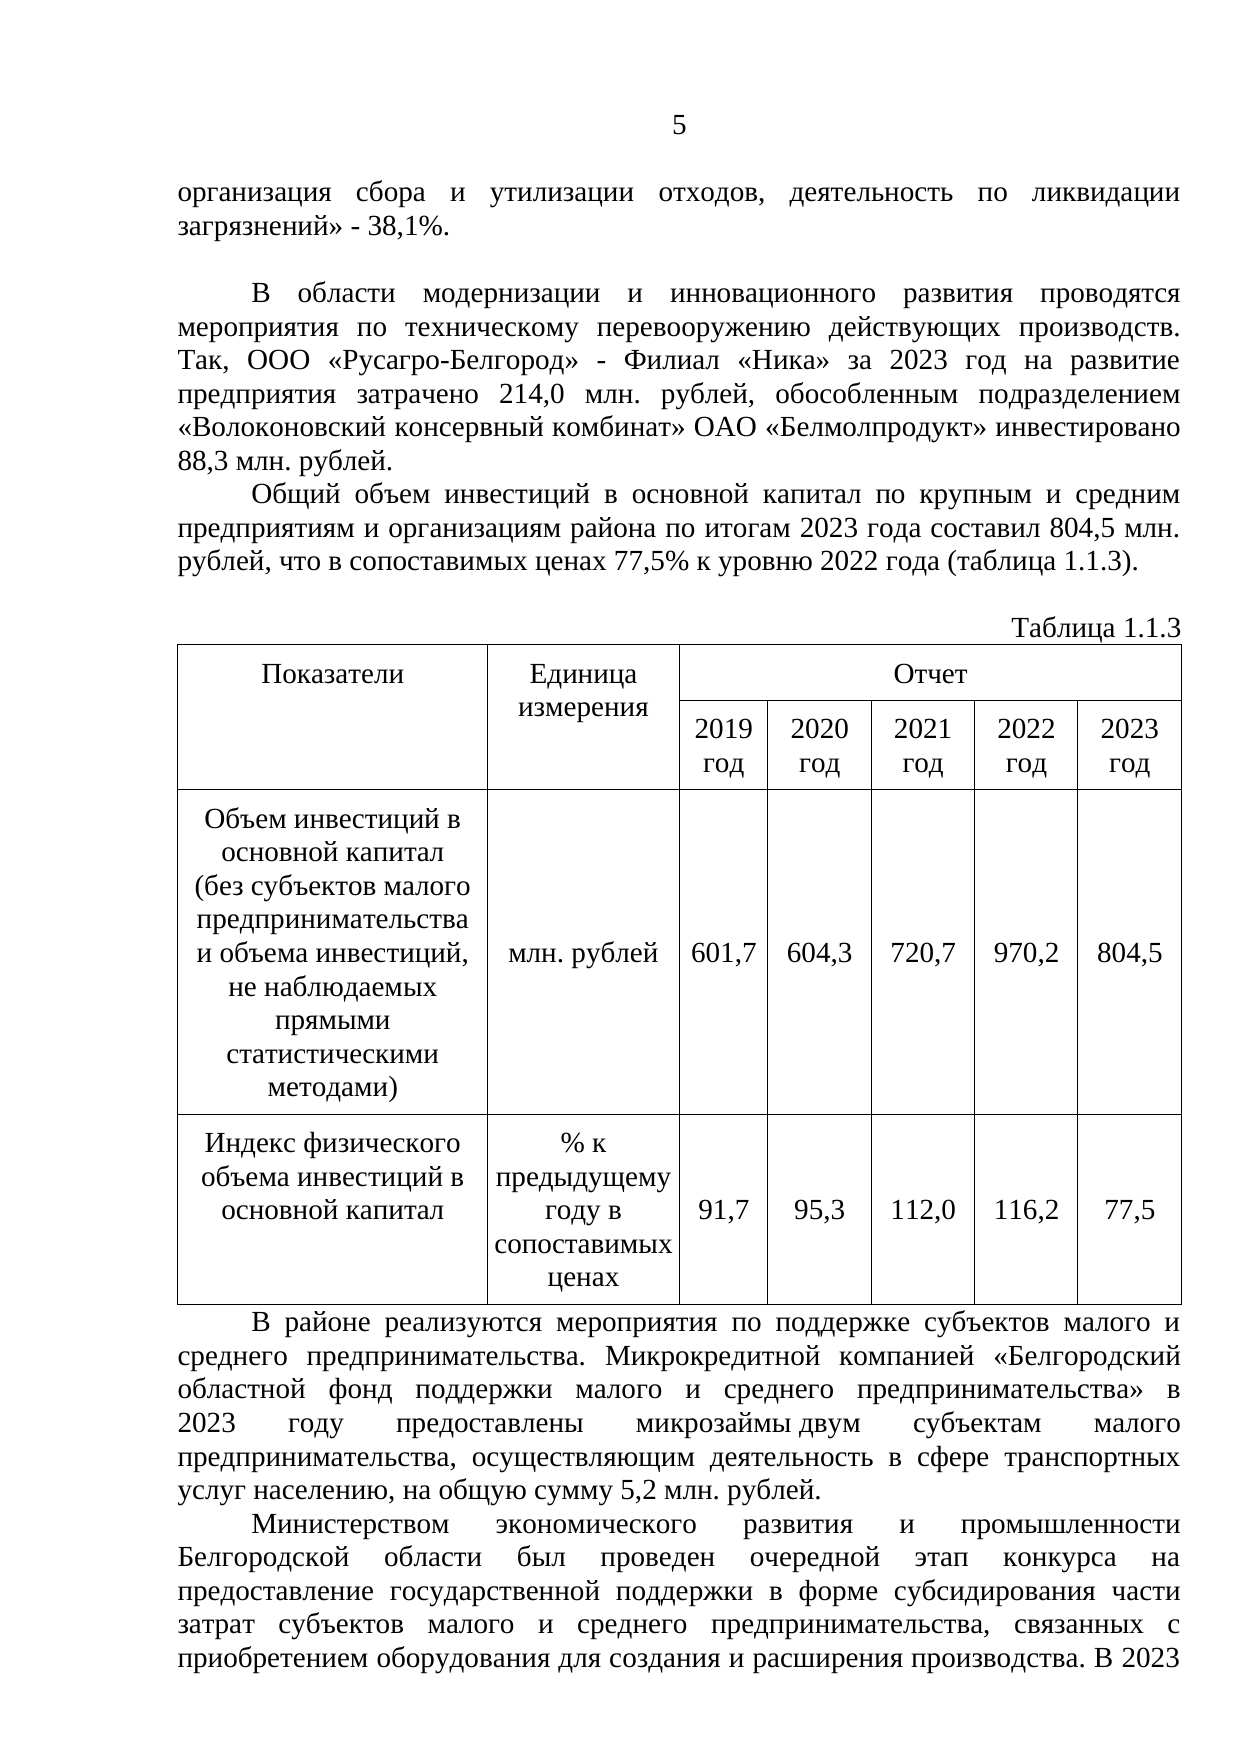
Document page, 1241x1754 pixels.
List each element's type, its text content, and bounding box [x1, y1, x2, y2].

text В районе реализуются мероприятия по поддержке субъектов малого и среднего предпринимательства. Микрокредитной компанией «Белгородский областной фонд поддержки малого и среднего предпринимательства» в 2023 году предоставлены микрозаймы двум субъектам малого предпринимательства, осуществляющим деятельность в сфере транспортных услуг населению, на общую сумму 5,2 млн. рублей. [177, 1305, 1181, 1506]
table_cell 604,3 [768, 790, 871, 1113]
table_cell 91,7 [680, 1115, 767, 1303]
table_cell Объем инвестиций в основной капитал (без субъектов малого предпринимательства и объема инвестиций, не наблюдаемых прямыми статистическими методами) [178, 790, 487, 1113]
table_cell Индекс физического объема инвестиций в основной капитал [178, 1115, 487, 1303]
table_cell 804,5 [1078, 790, 1181, 1113]
table_header Единица измерения [488, 645, 679, 789]
table_cell 95,3 [768, 1115, 871, 1303]
text Таблица 1.1.3 [177, 611, 1181, 644]
table_cell 720,7 [872, 790, 974, 1113]
table_cell 2023 год [1078, 701, 1181, 789]
table_cell 601,7 [680, 790, 767, 1113]
table_header Отчет [680, 645, 1181, 700]
table_cell 2019 год [680, 701, 767, 789]
table_header Показатели [178, 645, 487, 789]
text В области модернизации и инновационного развития проводятся мероприятия по техническому перевооружению действующих производств. Так, ООО «Русагро-Белгород» - Филиал «Ника» за 2023 год на развитие предприятия затрачено 214,0 млн. рублей, обособленным подразделением «Волоконовский консервный комбинат» ОАО «Белмолпродукт» инвестировано 88,3 млн. рублей. [177, 275, 1181, 476]
table_cell млн. рублей [488, 790, 679, 1113]
table_cell 2021 год [872, 701, 974, 789]
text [177, 1506, 1181, 1673]
table_cell 2022 год [975, 701, 1077, 789]
table_cell 970,2 [975, 790, 1077, 1113]
table_cell 77,5 [1078, 1115, 1181, 1303]
table_cell 112,0 [872, 1115, 974, 1303]
table_cell 116,2 [975, 1115, 1077, 1303]
text Общий объем инвестиций в основной капитал по крупным и средним предприятиям и организациям района по итогам 2023 года составил 804,5 млн. рублей, что в сопоставимых ценах 77,5% к уровню 2022 года (таблица 1.1.3). [177, 476, 1181, 577]
table_cell % к предыдущему году в сопоставимых ценах [488, 1115, 679, 1303]
table_cell 2020 год [768, 701, 871, 789]
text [177, 174, 1181, 242]
